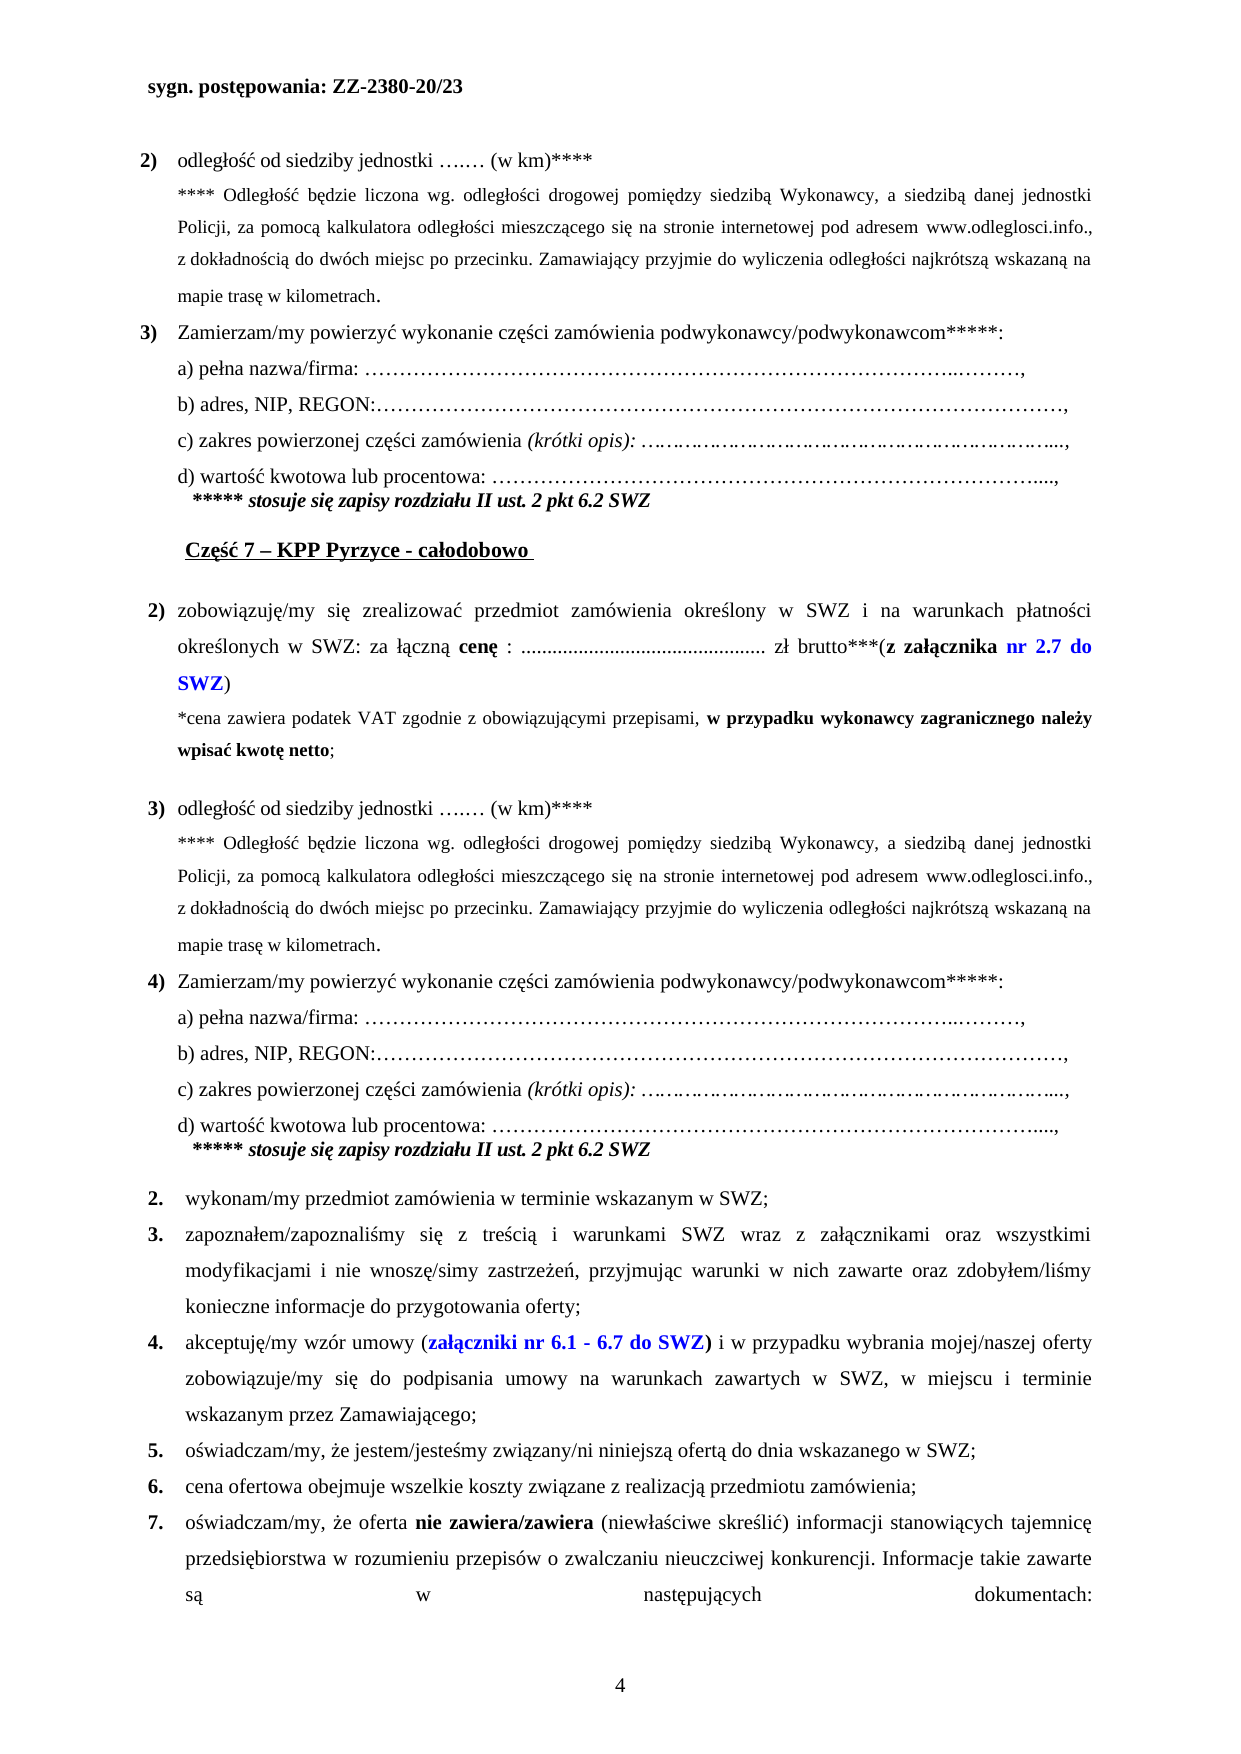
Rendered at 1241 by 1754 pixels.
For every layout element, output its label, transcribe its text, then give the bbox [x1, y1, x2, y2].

list Zamierzam/my powierzyć wykonanie części zamówienia podwykonawcy/podwykonawcom*****: [148, 969, 1093, 993]
list zobowiązuję/my się zrealizować przedmiot zamówienia określony w SWZ i na warunkach płatności określonych w SWZ: za łączną cenę : ............................................... zł brutto***(z załącznika nr 2.7 do SWZ) [148, 598, 1093, 694]
list cena ofertowa obejmuje wszelkie koszty związane z realizacją przedmiotu zamówienia; [148, 1474, 1093, 1498]
text d) wartość kwotowa lub procentowa: ……………………………………………………………………...., [177, 464, 1093, 488]
text d) wartość kwotowa lub procentowa: ……………………………………………………………………...., [177, 1113, 1093, 1137]
text **** Odległość będzie liczona wg. odległości drogowej pomiędzy siedzibą Wykonawcy, a siedzibą danej jednostki Policji, za pomocą kalkulatora odległości mieszczącego się na stronie internetowej pod adresem www.odleglosci.info., z dokładnością do dwóch miejsc po przecinku. Zamawiający przyjmie do wyliczenia odległości najkrótszą wskazaną na mapie trasę w kilometrach. [177, 184, 1093, 308]
text Część 7 – KPP Pyrzyce - całodobowo [185, 537, 1093, 562]
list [148, 1510, 1093, 1606]
text **** Odległość będzie liczona wg. odległości drogowej pomiędzy siedzibą Wykonawcy, a siedzibą danej jednostki Policji, za pomocą kalkulatora odległości mieszczącego się na stronie internetowej pod adresem www.odleglosci.info., z dokładnością do dwóch miejsc po przecinku. Zamawiający przyjmie do wyliczenia odległości najkrótszą wskazaną na mapie trasę w kilometrach. [177, 832, 1093, 956]
text ***** stosuje się zapisy rozdziału II ust. 2 pkt 6.2 SWZ [192, 488, 1093, 512]
list odległość od siedziby jednostki ….… (w km)**** [148, 796, 1093, 820]
list akceptuję/my wzór umowy (załączniki nr 6.1 - 6.7 do SWZ) i w przypadku wybrania mojej/naszej oferty zobowiązuje/my się do podpisania umowy na warunkach zawartych w SWZ, w miejscu i terminie wskazanym przez Zamawiającego; [148, 1330, 1093, 1426]
text b) adres, NIP, REGON:………………………………………………………………………………………, [177, 392, 1093, 416]
text b) adres, NIP, REGON:………………………………………………………………………………………, [177, 1041, 1093, 1065]
text ***** stosuje się zapisy rozdziału II ust. 2 pkt 6.2 SWZ [192, 1137, 1093, 1161]
list Zamierzam/my powierzyć wykonanie części zamówienia podwykonawcy/podwykonawcom*****: [140, 320, 1093, 344]
list odległość od siedziby jednostki ….… (w km)**** [140, 148, 1093, 172]
list oświadczam/my, że jestem/jesteśmy związany/ni niniejszą ofertą do dnia wskazanego w SWZ; [148, 1438, 1093, 1462]
text c) zakres powierzonej części zamówienia (krótki opis): …………………………………………………………..., [177, 428, 1093, 452]
text a) pełna nazwa/firma: …………………………………………………………………………..………, [177, 356, 1093, 380]
text *cena zawiera podatek VAT zgodnie z obowiązującymi przepisami, w przypadku wykonawcy zagranicznego należy wpisać kwotę netto; [177, 707, 1093, 760]
text a) pełna nazwa/firma: …………………………………………………………………………..………, [177, 1005, 1093, 1029]
list zapoznałem/zapoznaliśmy się z treścią i warunkami SWZ wraz z załącznikami oraz wszystkimi modyfikacjami i nie wnoszę/simy zastrzeżeń, przyjmując warunki w nich zawarte oraz zdobyłem/liśmy konieczne informacje do przygotowania oferty; [148, 1222, 1093, 1318]
list wykonam/my przedmiot zamówienia w terminie wskazanym w SWZ; [148, 1186, 1093, 1209]
text c) zakres powierzonej części zamówienia (krótki opis): …………………………………………………………..., [177, 1077, 1093, 1101]
